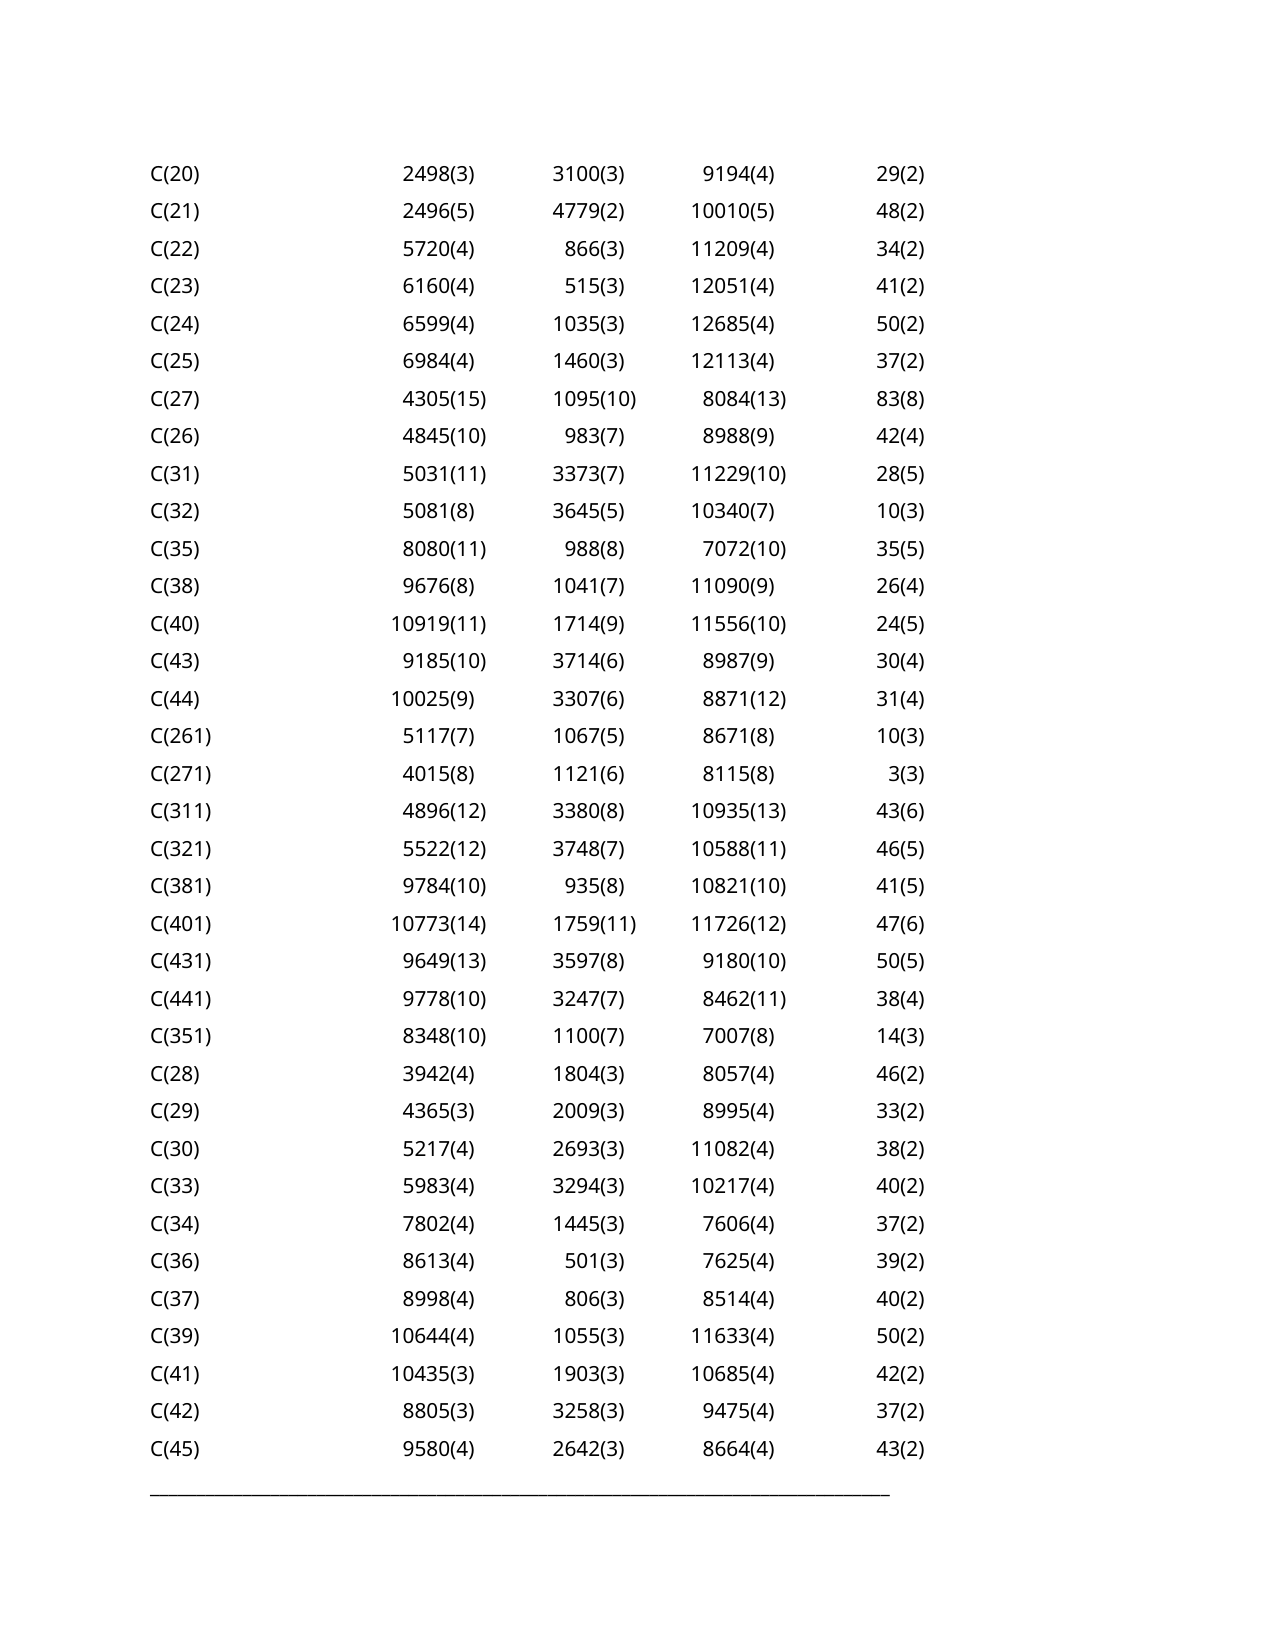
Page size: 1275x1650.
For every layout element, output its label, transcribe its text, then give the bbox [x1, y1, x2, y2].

text C(21) 2496(5) 4779(2) 10010(5) 48(2) [150, 187, 1125, 225]
text C(31) 5031(11) 3373(7) 11229(10) 28(5) [150, 450, 1125, 487]
text C(28) 3942(4) 1804(3) 8057(4) 46(2) [150, 1050, 1125, 1087]
text C(20) 2498(3) 3100(3) 9194(4) 29(2) [150, 150, 1125, 187]
text C(43) 9185(10) 3714(6) 8987(9) 30(4) [150, 637, 1125, 675]
text C(22) 5720(4) 866(3) 11209(4) 34(2) [150, 225, 1125, 262]
text C(34) 7802(4) 1445(3) 7606(4) 37(2) [150, 1200, 1125, 1237]
text C(321) 5522(12) 3748(7) 10588(11) 46(5) [150, 825, 1125, 862]
text C(441) 9778(10) 3247(7) 8462(11) 38(4) [150, 975, 1125, 1012]
text C(45) 9580(4) 2642(3) 8664(4) 43(2) [150, 1425, 1125, 1462]
text C(24) 6599(4) 1035(3) 12685(4) 50(2) [150, 300, 1125, 337]
text C(33) 5983(4) 3294(3) 10217(4) 40(2) [150, 1162, 1125, 1200]
text C(401) 10773(14) 1759(11) 11726(12) 47(6) [150, 900, 1125, 937]
text C(36) 8613(4) 501(3) 7625(4) 39(2) [150, 1237, 1125, 1275]
text C(29) 4365(3) 2009(3) 8995(4) 33(2) [150, 1087, 1125, 1125]
text C(431) 9649(13) 3597(8) 9180(10) 50(5) [150, 937, 1125, 975]
text C(23) 6160(4) 515(3) 12051(4) 41(2) [150, 262, 1125, 300]
text C(311) 4896(12) 3380(8) 10935(13) 43(6) [150, 787, 1125, 825]
text C(32) 5081(8) 3645(5) 10340(7) 10(3) [150, 487, 1125, 525]
text C(39) 10644(4) 1055(3) 11633(4) 50(2) [150, 1312, 1125, 1350]
text C(271) 4015(8) 1121(6) 8115(8) 3(3) [150, 750, 1125, 787]
text C(261) 5117(7) 1067(5) 8671(8) 10(3) [150, 712, 1125, 750]
text C(41) 10435(3) 1903(3) 10685(4) 42(2) [150, 1350, 1125, 1387]
text C(381) 9784(10) 935(8) 10821(10) 41(5) [150, 862, 1125, 900]
text C(44) 10025(9) 3307(6) 8871(12) 31(4) [150, 675, 1125, 712]
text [150, 1462, 1125, 1500]
text C(351) 8348(10) 1100(7) 7007(8) 14(3) [150, 1012, 1125, 1050]
text C(42) 8805(3) 3258(3) 9475(4) 37(2) [150, 1387, 1125, 1425]
text C(37) 8998(4) 806(3) 8514(4) 40(2) [150, 1275, 1125, 1312]
text C(35) 8080(11) 988(8) 7072(10) 35(5) [150, 525, 1125, 562]
text C(27) 4305(15) 1095(10) 8084(13) 83(8) [150, 375, 1125, 412]
text C(30) 5217(4) 2693(3) 11082(4) 38(2) [150, 1125, 1125, 1162]
text C(25) 6984(4) 1460(3) 12113(4) 37(2) [150, 337, 1125, 375]
text C(38) 9676(8) 1041(7) 11090(9) 26(4) [150, 562, 1125, 600]
text C(40) 10919(11) 1714(9) 11556(10) 24(5) [150, 600, 1125, 637]
text C(26) 4845(10) 983(7) 8988(9) 42(4) [150, 412, 1125, 450]
